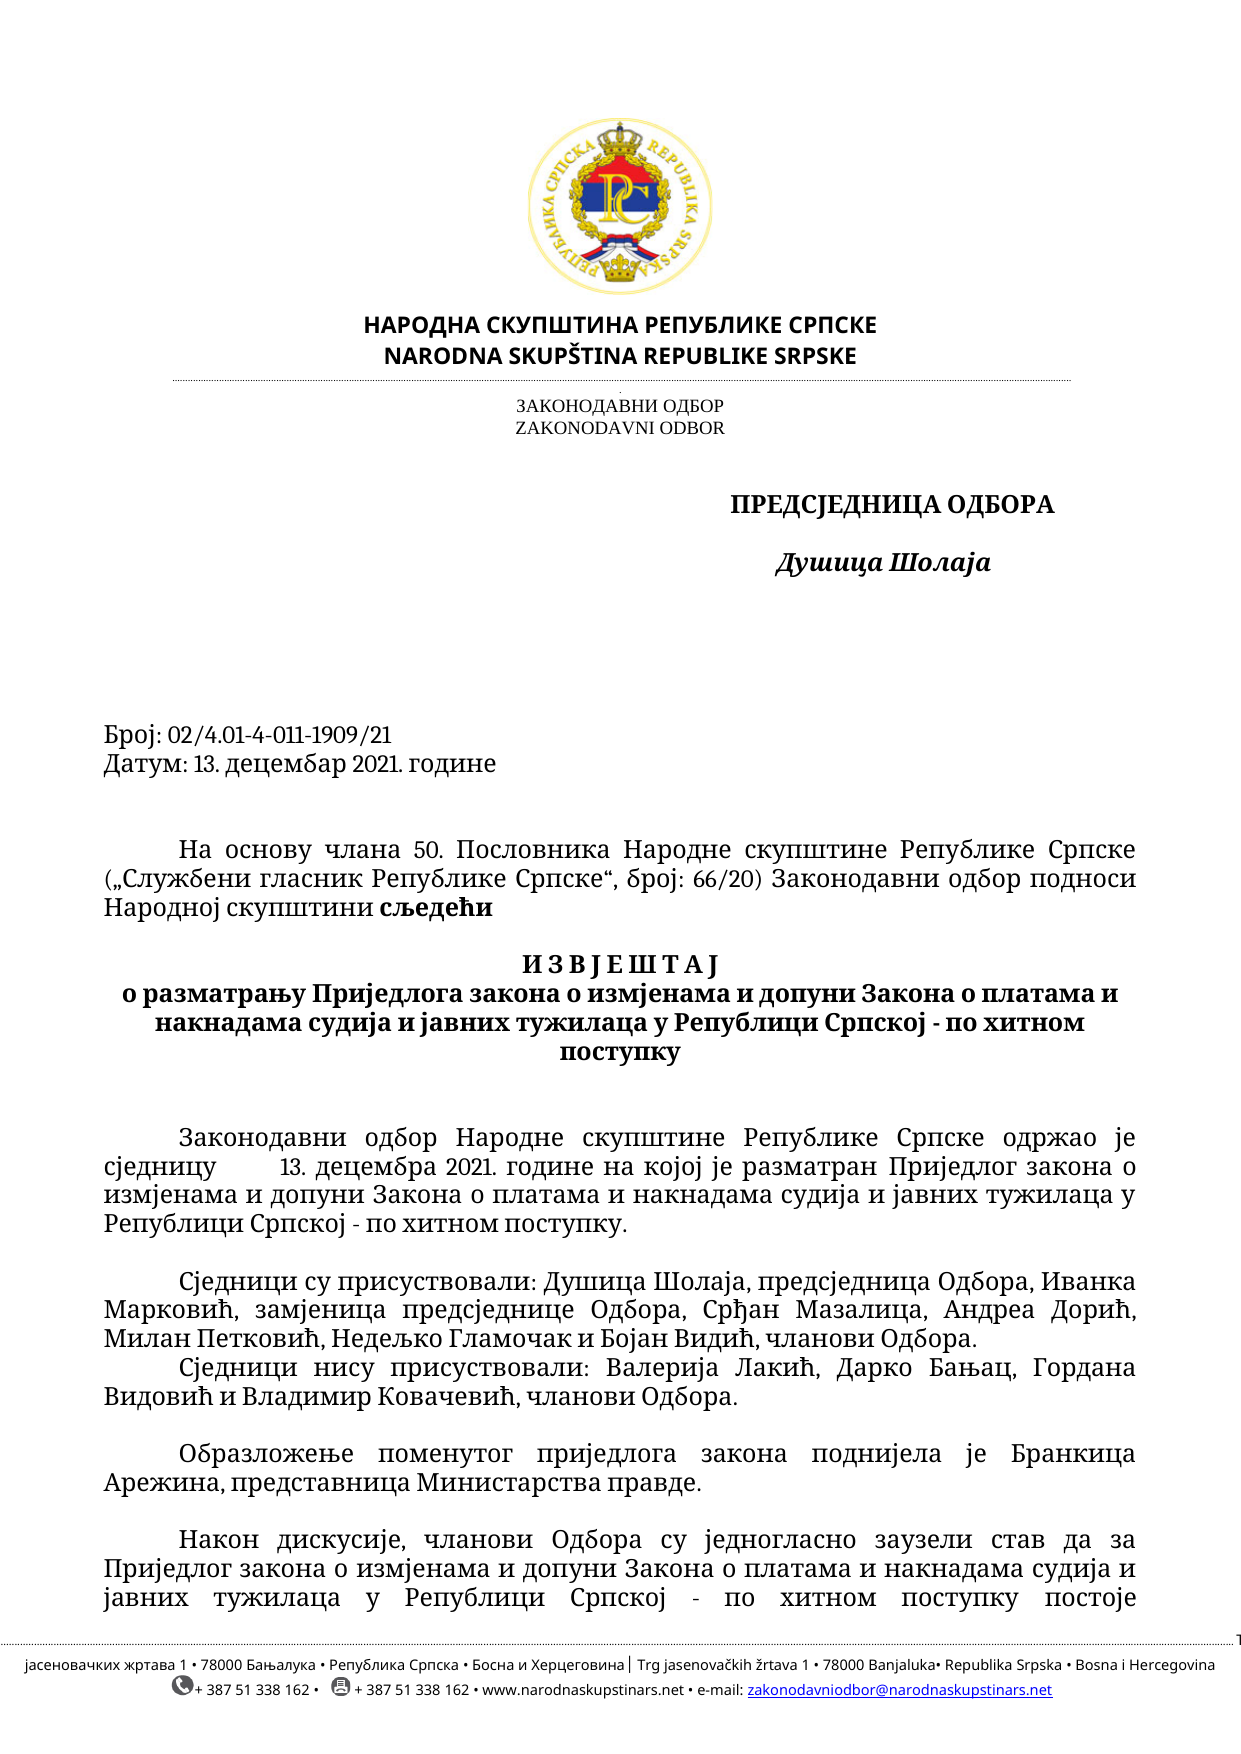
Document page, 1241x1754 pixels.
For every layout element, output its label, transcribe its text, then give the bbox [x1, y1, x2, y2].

text Законодавни одбор Народне скупштине Републике Српске одржао је сједницу 13. децембра 2021. године на којој је разматран Приједлог закона о измјенама и допуни Закона о платама и накнадама судија и јавних тужилаца у Републици Српској - по хитном поступку. [103, 1124, 1137, 1239]
text Сједници нису присуствовали: Валерија Лакић, Дарко Бањац, Гордана Видовић и Владимир Ковачевић, чланови Одбора. [103, 1354, 1137, 1411]
text Сједници су присуствовали: Душица Шолаја, предсједница Одбора, Иванка Марковић, замјеница предсједнице Одбора, Срђан Мазалица, Андреа Дорић, Милан Петковић, Недељко Гламочак и Бојан Видић, чланови Одбора. [103, 1267, 1137, 1354]
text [103, 1526, 1137, 1612]
text Број: 02/4.01-4-011-1909/21 [103, 721, 1137, 750]
text Душица Шолаја [103, 549, 1137, 577]
text И З В Ј Е Ш Т А Ј [103, 951, 1137, 980]
text Датум: 13. децембар 2021. године [103, 750, 1137, 779]
text о разматрању Приједлога закона о измјенама и допуни Закона о платама и накнадама судија и јавних тужилаца у Републици Српској - по хитном поступку [103, 980, 1137, 1066]
text ПРЕДСЈЕДНИЦА ОДБОРА [103, 491, 1137, 520]
text Образложење поменутог приједлога закона поднијела је Бранкица Арежина, представница Министарства правде. [103, 1440, 1137, 1497]
text На основу члана 50. Пословника Народне скупштине Републике Српске („Службени гласник Републике Српске“, број: 66/20) Законодавни одбор подноси Народној скупштини сљедећи [103, 836, 1137, 922]
